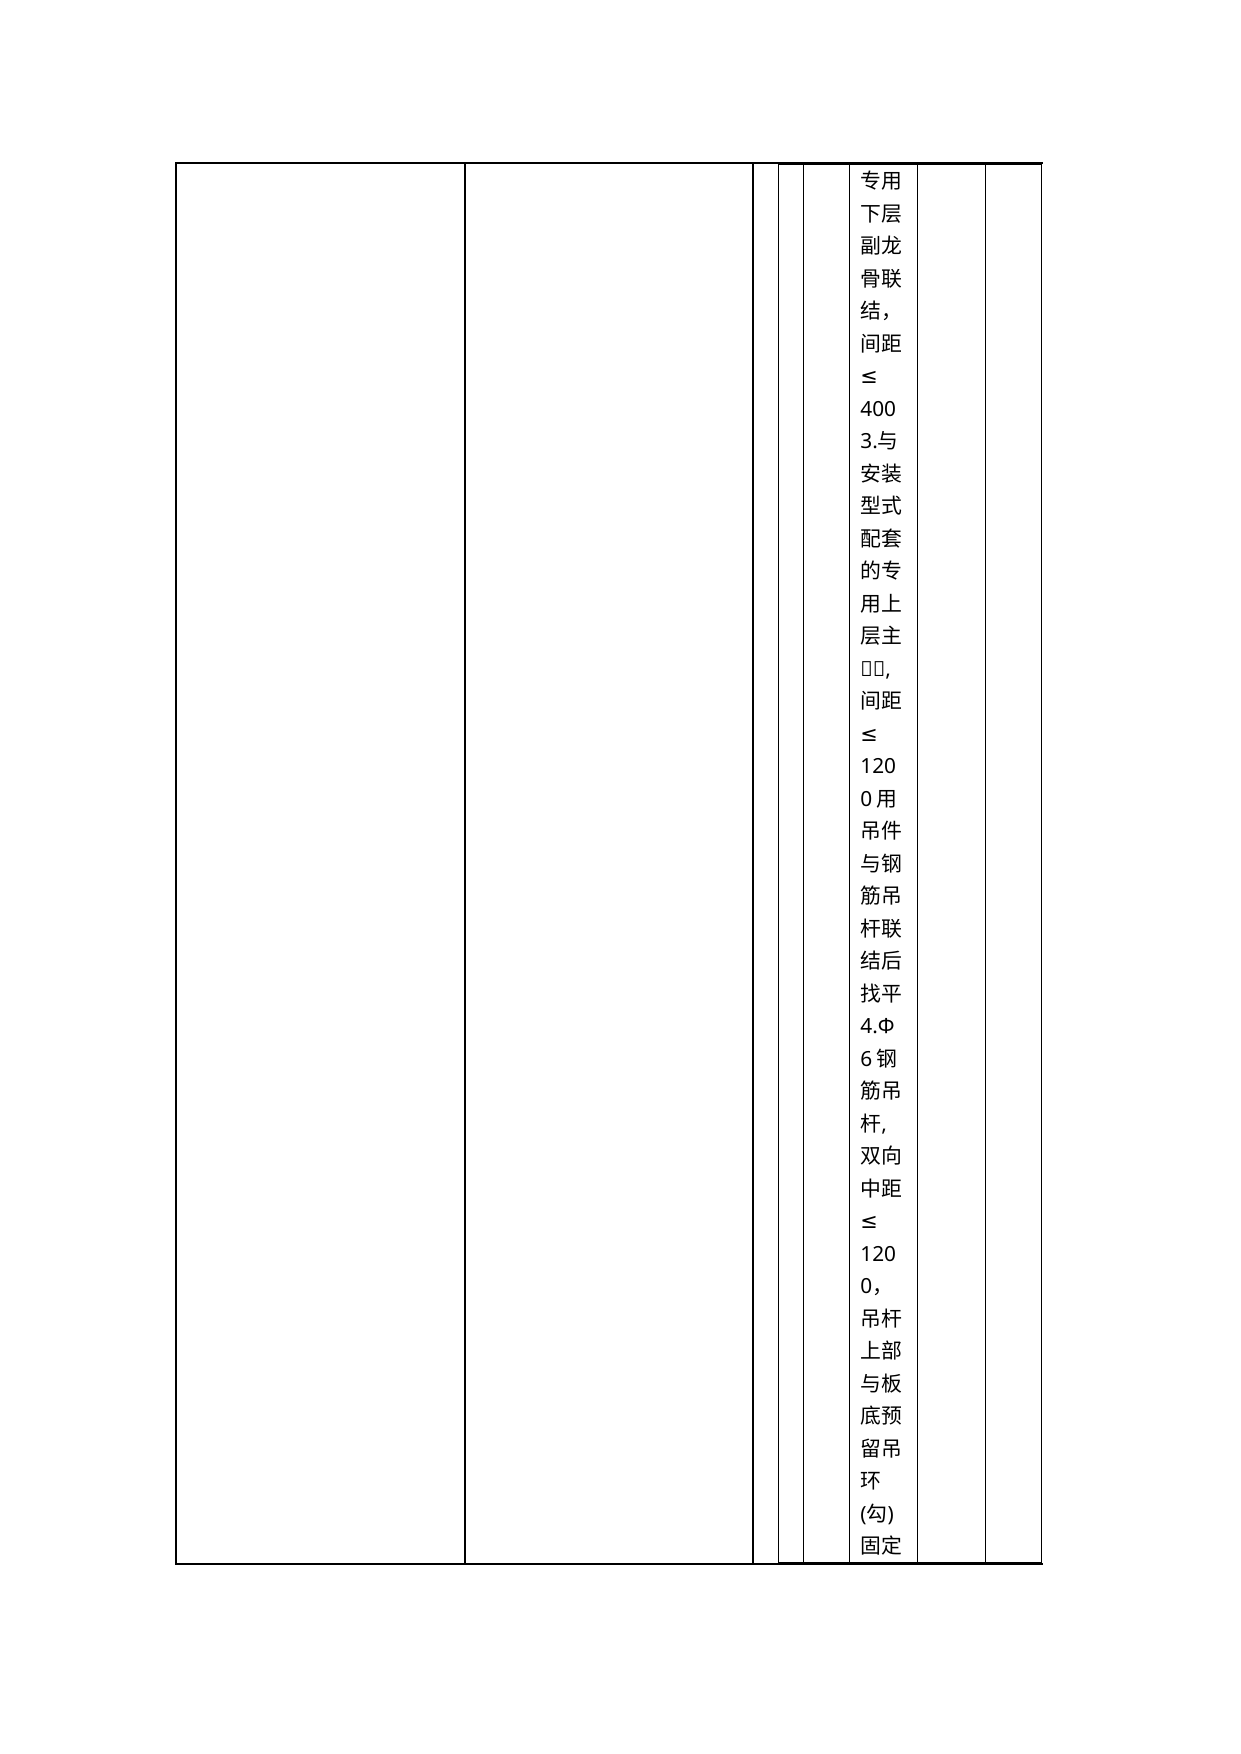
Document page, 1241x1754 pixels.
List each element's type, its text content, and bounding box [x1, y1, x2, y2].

table_cell 1 [177, 164, 464, 1563]
table_cell [754, 164, 778, 1563]
table_cell [466, 164, 752, 1563]
